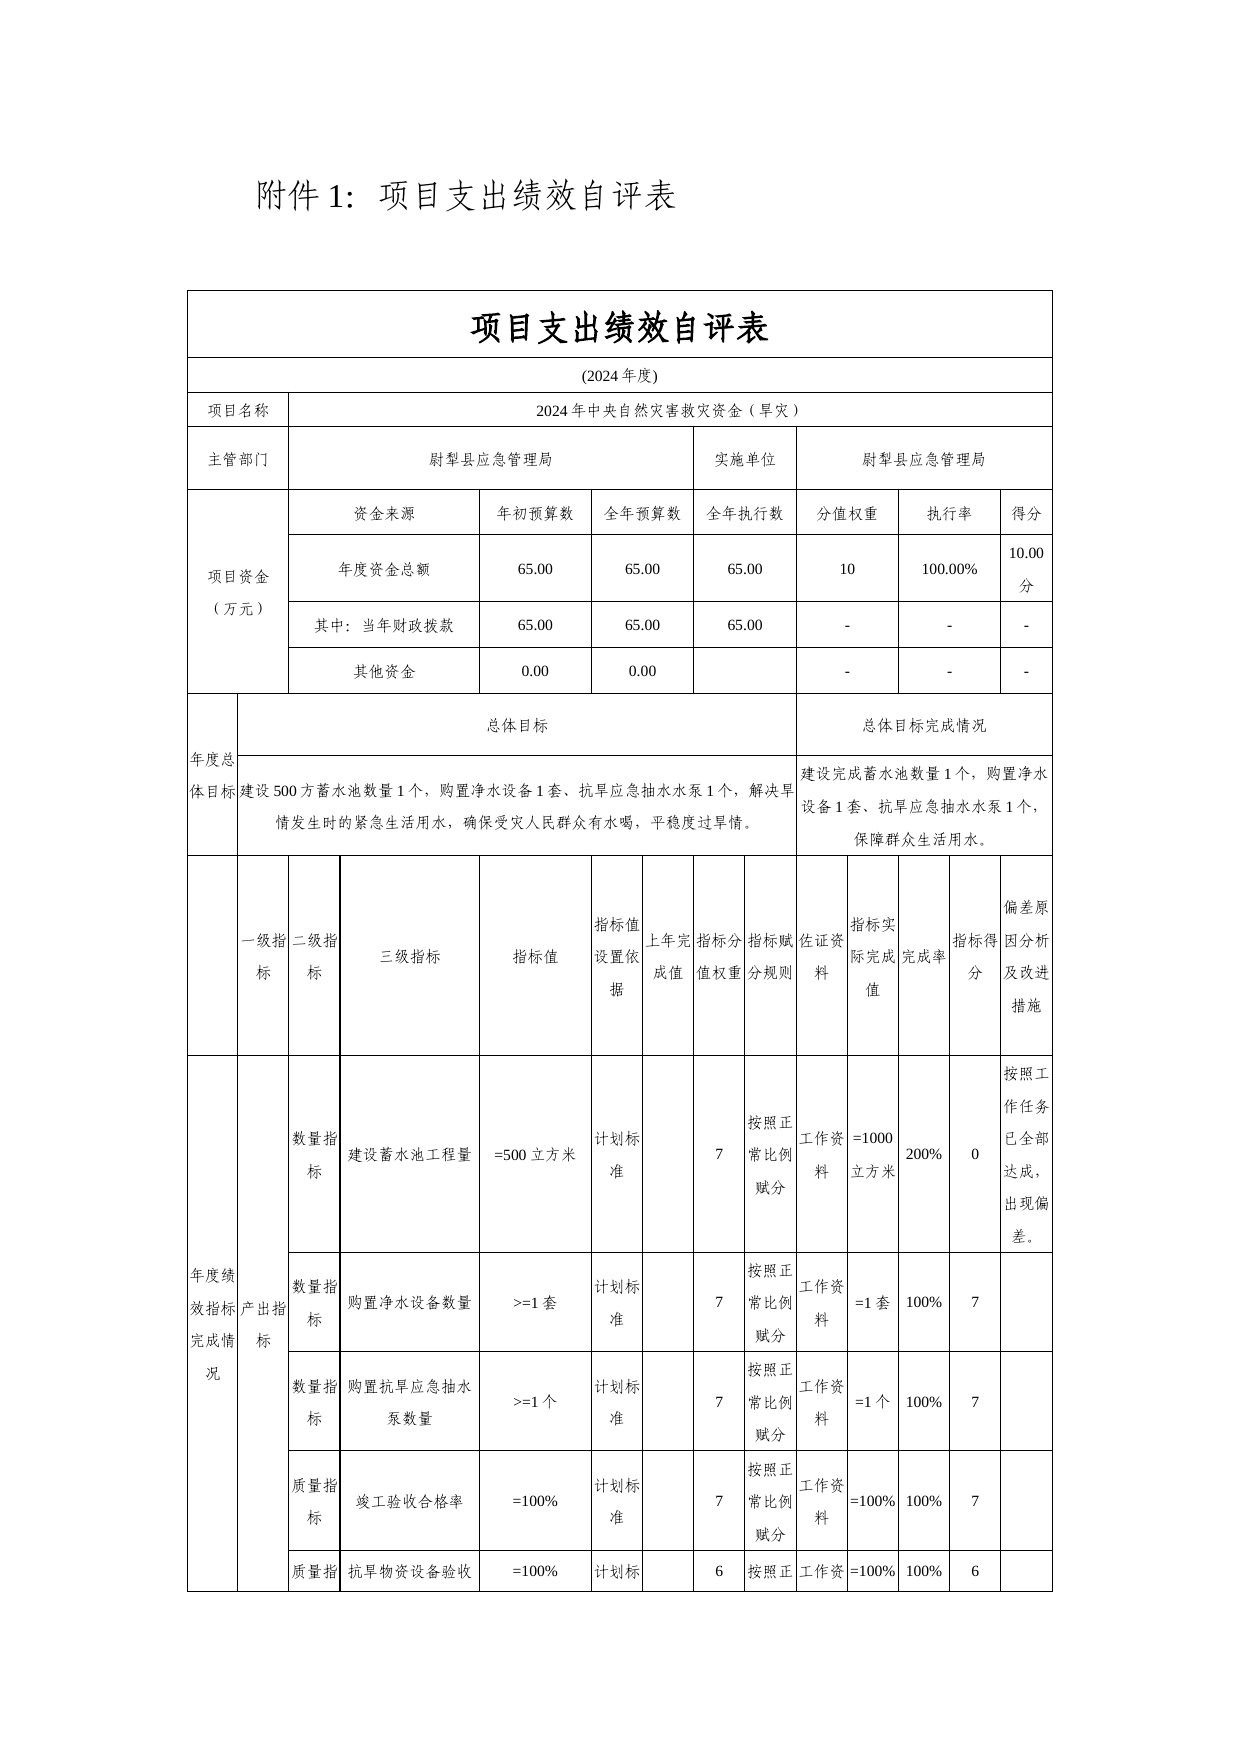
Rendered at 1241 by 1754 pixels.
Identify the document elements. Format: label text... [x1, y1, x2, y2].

table_cell 主管部门 [188, 427, 288, 488]
table_cell 其中：当年财政拨款 [289, 602, 479, 647]
table_cell 65.00 [480, 535, 591, 601]
table_cell 指标值设置依据 [592, 856, 642, 1055]
table_cell 0.00 [592, 648, 693, 693]
table_cell 年度绩效指标完成情况 [188, 1056, 237, 1591]
table_cell 其他资金 [289, 648, 479, 693]
table_cell 指标实际完成值 [848, 856, 898, 1055]
table_cell 二级指标 [289, 856, 339, 1055]
table_cell 7 [950, 1451, 1000, 1550]
table_cell [1001, 1451, 1052, 1550]
table_cell =100% [848, 1451, 898, 1550]
table_cell 7 [950, 1352, 1000, 1450]
table_cell 7 [950, 1253, 1000, 1351]
table_cell 年度总体目标 [188, 694, 237, 855]
table_cell 建设蓄水池工程量 [341, 1056, 479, 1252]
table_header 项目支出绩效自评表 [188, 291, 1052, 357]
table_cell 65.00 [694, 602, 796, 647]
table_cell 偏差原因分析及改进措施 [1001, 856, 1052, 1055]
table_cell 尉犁县应急管理局 [797, 427, 1052, 488]
table_cell 实施单位 [694, 427, 796, 488]
table_cell 按照正常比例赋分 [745, 1551, 796, 1591]
table_cell 计划标准 [592, 1253, 642, 1351]
table_cell 总体目标完成情况 [797, 694, 1052, 755]
table_cell 一级指标 [238, 856, 288, 1055]
table_cell 指标得分 [950, 856, 1000, 1055]
table_cell 质量指标 [289, 1451, 339, 1550]
table_cell 65.00 [592, 602, 693, 647]
table_cell [1001, 1352, 1052, 1450]
table_cell 65.00 [480, 602, 591, 647]
table_cell 项目资金 （万元） [188, 490, 288, 693]
table_cell =1个 [848, 1352, 898, 1450]
table_cell 项目名称 [188, 393, 288, 426]
table_cell 7 [694, 1056, 744, 1252]
table_cell 工作资料 [797, 1352, 847, 1450]
table_cell 100.00% [899, 535, 1000, 601]
table_cell 年度资金总额 [289, 535, 479, 601]
table_cell 数量指标 [289, 1056, 339, 1252]
table_cell 执行率 [899, 490, 1000, 534]
table_cell 上年完成值 [643, 856, 693, 1055]
table_cell =100% [480, 1551, 591, 1591]
table_cell 7 [694, 1451, 744, 1550]
table_cell 10 [797, 535, 898, 601]
table_cell [643, 1551, 693, 1591]
table_cell 建设500方蓄水池数量1个，购置净水设备1套、抗旱应急抽水水泵1个，解决旱情发生时的紧急生活用水，确保受灾人民群众有水喝，平稳度过旱情。 [238, 756, 796, 855]
table_cell 三级指标 [341, 856, 479, 1055]
table_cell 200% [899, 1056, 949, 1252]
table_cell 工作资料 [797, 1253, 847, 1351]
table_cell [1001, 1551, 1052, 1591]
table_cell [694, 648, 796, 693]
table_cell 7 [694, 1253, 744, 1351]
table_cell - [797, 602, 898, 647]
subtitle 附件1：项目支出绩效自评表 [187, 162, 1053, 227]
table_cell (2024年度) [188, 358, 1052, 392]
table_cell >=1套 [480, 1253, 591, 1351]
table_cell 总体目标 [238, 694, 796, 755]
table_cell 指标值 [480, 856, 591, 1055]
table_cell 100% [899, 1451, 949, 1550]
table_cell 按照工作任务已全部达成，出现偏差。 [1001, 1056, 1052, 1252]
table_cell 10.00分 [1001, 535, 1052, 601]
table_cell 工作资料 [797, 1451, 847, 1550]
table_cell 指标分值权重 [694, 856, 744, 1055]
table_cell =1套 [848, 1253, 898, 1351]
table_cell 按照正常比例赋分 [745, 1056, 796, 1252]
table_cell 完成率 [899, 856, 949, 1055]
table_cell 全年预算数 [592, 490, 693, 534]
table_cell 65.00 [592, 535, 693, 601]
table_cell 计划标准 [592, 1451, 642, 1550]
table_cell 建设完成蓄水池数量1个，购置净水设备1套、抗旱应急抽水水泵1个，保障群众生活用水。 [797, 756, 1052, 855]
table_cell 计划标准 [592, 1551, 642, 1591]
table_cell [643, 1352, 693, 1450]
table_cell 计划标准 [592, 1352, 642, 1450]
table_cell 计划标准 [592, 1056, 642, 1252]
table_cell 指标赋分规则 [745, 856, 796, 1055]
table_cell [643, 1253, 693, 1351]
table_cell 100% [899, 1352, 949, 1450]
table_cell 购置抗旱应急抽水泵数量 [341, 1352, 479, 1450]
table_cell 6 [950, 1551, 1000, 1591]
table_cell 年初预算数 [480, 490, 591, 534]
table_cell 2024年中央自然灾害救灾资金（旱灾） [289, 393, 1052, 426]
table_cell 质量指标 [289, 1551, 339, 1591]
table_cell 工作资料 [797, 1551, 847, 1591]
table_cell =100% [848, 1551, 898, 1591]
table_cell 0.00 [480, 648, 591, 693]
table_cell - [1001, 648, 1052, 693]
table_cell [643, 1056, 693, 1252]
table_cell 数量指标 [289, 1253, 339, 1351]
table_cell 资金来源 [289, 490, 479, 534]
table_cell 抗旱物资设备验收合格率 [341, 1551, 479, 1591]
table_cell =100% [480, 1451, 591, 1550]
table_cell - [899, 648, 1000, 693]
table_cell 100% [899, 1253, 949, 1351]
table_cell 100% [899, 1551, 949, 1591]
table_cell 购置净水设备数量 [341, 1253, 479, 1351]
table_cell 分值权重 [797, 490, 898, 534]
table_cell 0 [950, 1056, 1000, 1252]
table_cell - [1001, 602, 1052, 647]
table_cell 尉犁县应急管理局 [289, 427, 693, 488]
table_cell 6 [694, 1551, 744, 1591]
table_cell 竣工验收合格率 [341, 1451, 479, 1550]
table_cell [188, 856, 237, 1055]
table_cell - [899, 602, 1000, 647]
table_cell 数量指标 [289, 1352, 339, 1450]
table_cell 65.00 [694, 535, 796, 601]
table_cell - [797, 648, 898, 693]
table_cell 7 [694, 1352, 744, 1450]
table_cell 得分 [1001, 490, 1052, 534]
table_cell [1001, 1253, 1052, 1351]
table_cell =500立方米 [480, 1056, 591, 1252]
table_cell 佐证资料 [797, 856, 847, 1055]
table_cell =1000立方米 [848, 1056, 898, 1252]
table_cell 工作资料 [797, 1056, 847, 1252]
table_cell 按照正常比例赋分 [745, 1451, 796, 1550]
table_cell 全年执行数 [694, 490, 796, 534]
table_cell 按照正常比例赋分 [745, 1352, 796, 1450]
table_cell >=1个 [480, 1352, 591, 1450]
table_cell 按照正常比例赋分 [745, 1253, 796, 1351]
table_cell [643, 1451, 693, 1550]
table_cell 产出指标 [238, 1056, 288, 1591]
